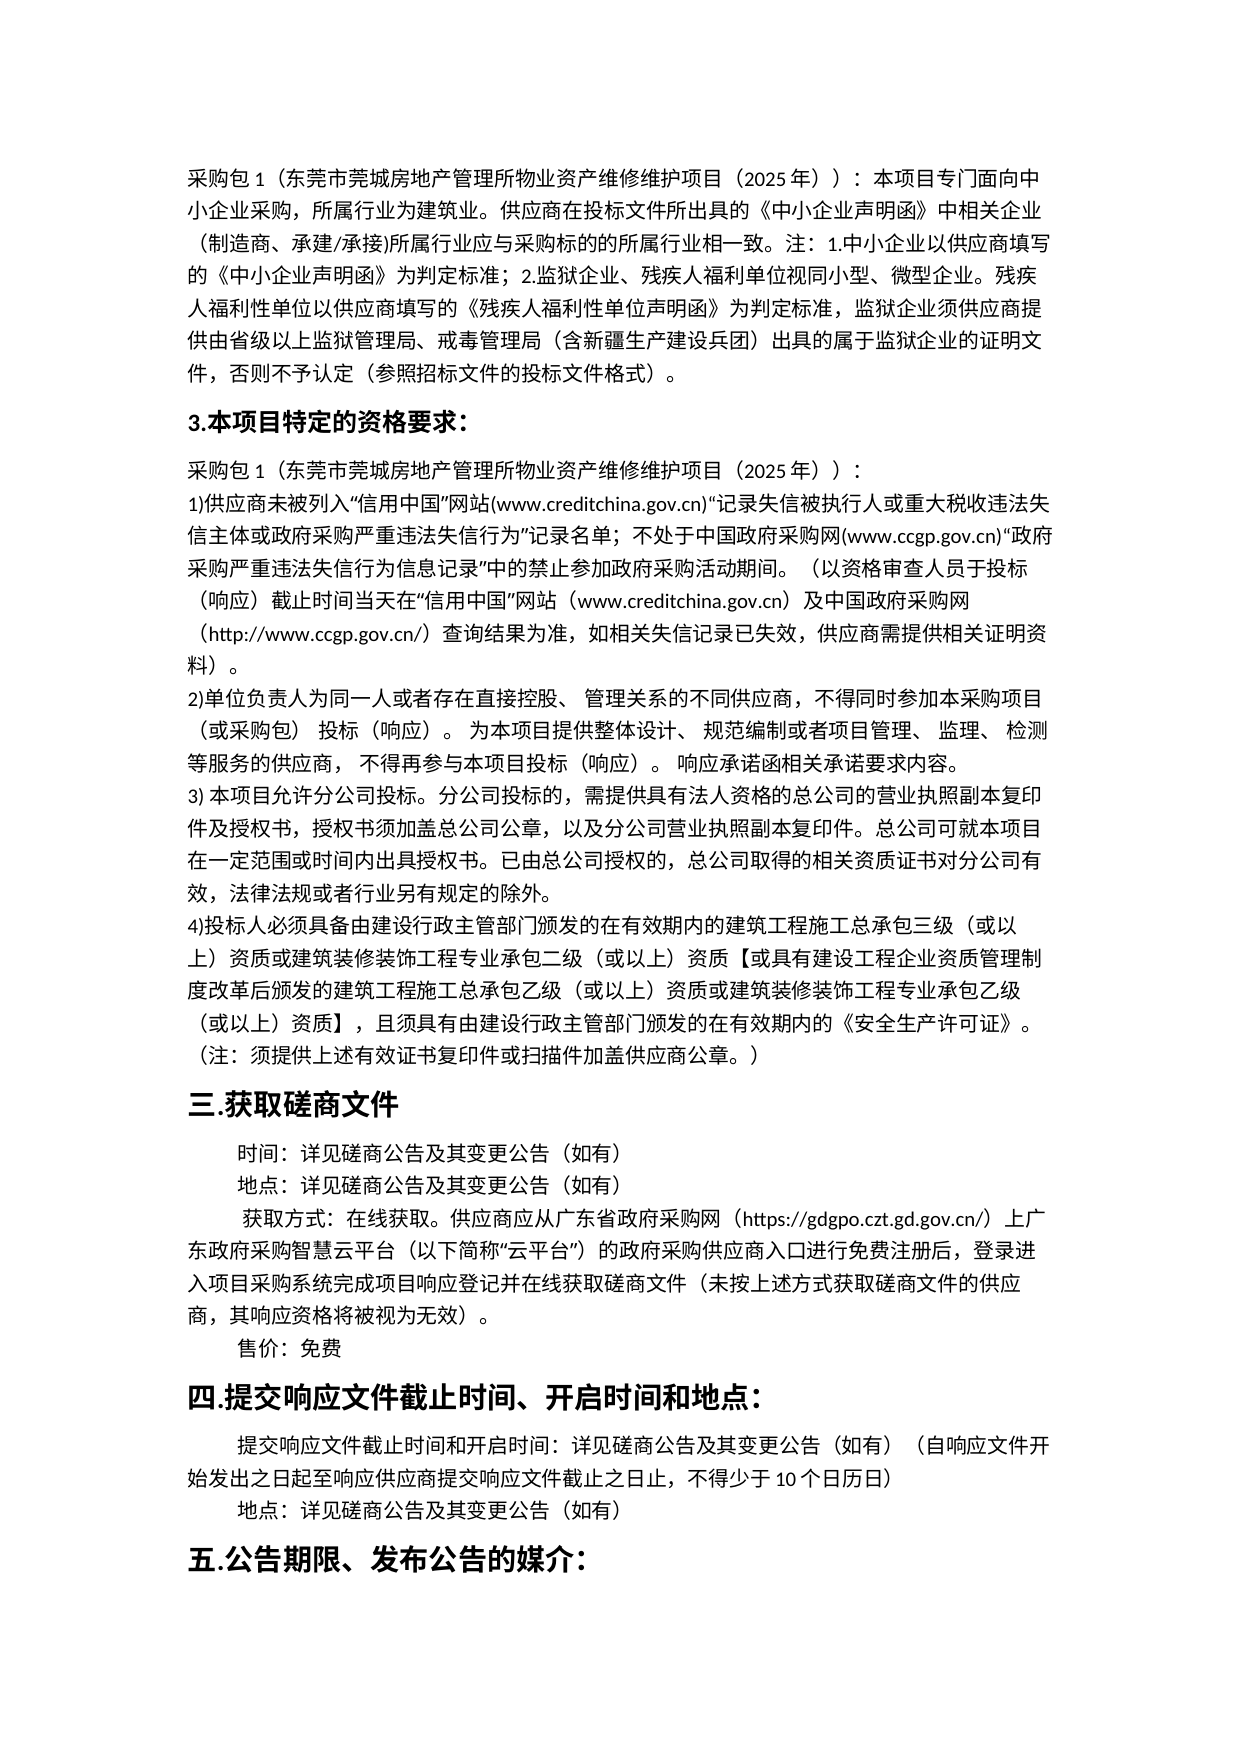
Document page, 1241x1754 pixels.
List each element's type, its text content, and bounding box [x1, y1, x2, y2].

text 采购包1（东莞市莞城房地产管理所物业资产维修维护项目（2025年））：本项目专门面向中小企业采购，所属行业为建筑业。供应商在投标文件所出具的《中小企业声明函》中相关企业（制造商、承建/承接)所属行业应与采购标的的所属行业相一致。注：1.中小企业以供应商填写的《中小企业声明函》为判定标准；2.监狱企业、残疾人福利单位视同小型、微型企业。残疾人福利性单位以供应商填写的《残疾人福利性单位声明函》为判定标准，监狱企业须供应商提供由省级以上监狱管理局、戒毒管理局（含新疆生产建设兵团）出具的属于监狱企业的证明文件，否则不予认定（参照招标文件的投标文件格式）。 [187, 162, 1053, 389]
text 四.提交响应文件截止时间、开启时间和地点： [187, 1364, 1053, 1429]
text 3) 本项目允许分公司投标。分公司投标的，需提供具有法人资格的总公司的营业执照副本复印件及授权书，授权书须加盖总公司公章，以及分公司营业执照副本复印件。总公司可就本项目在一定范围或时间内出具授权书。已由总公司授权的，总公司取得的相关资质证书对分公司有效，法律法规或者行业另有规定的除外。 [187, 779, 1053, 909]
text 提交响应文件截止时间和开启时间：详见磋商公告及其变更公告（如有）（自响应文件开始发出之日起至响应供应商提交响应文件截止之日止，不得少于10个日历日） [187, 1429, 1053, 1494]
text 3.本项目特定的资格要求： [187, 389, 1053, 454]
text 五.公告期限、发布公告的媒介： [187, 1527, 1053, 1592]
text 三.获取磋商文件 [187, 1072, 1053, 1137]
text 获取方式：在线获取。供应商应从广东省政府采购网（https://gdgpo.czt.gd.gov.cn/）上广东政府采购智慧云平台（以下简称“云平台”）的政府采购供应商入口进行免费注册后，登录进入项目采购系统完成项目响应登记并在线获取磋商文件（未按上述方式获取磋商文件的供应商，其响应资格将被视为无效）。 [187, 1202, 1053, 1332]
text 地点：详见磋商公告及其变更公告（如有） [187, 1494, 1053, 1527]
text 4)投标人必须具备由建设行政主管部门颁发的在有效期内的建筑工程施工总承包三级（或以上）资质或建筑装修装饰工程专业承包二级（或以上）资质【或具有建设工程企业资质管理制度改革后颁发的建筑工程施工总承包乙级（或以上）资质或建筑装修装饰工程专业承包乙级（或以上）资质】，且须具有由建设行政主管部门颁发的在有效期内的《安全生产许可证》。（注：须提供上述有效证书复印件或扫描件加盖供应商公章。） [187, 909, 1053, 1072]
text 2)单位负责人为同一人或者存在直接控股、 管理关系的不同供应商，不得同时参加本采购项目（或采购包） 投标（响应）。 为本项目提供整体设计、 规范编制或者项目管理、 监理、 检测等服务的供应商， 不得再参与本项目投标（响应）。 响应承诺函相关承诺要求内容。 [187, 682, 1053, 779]
text 采购包1（东莞市莞城房地产管理所物业资产维修维护项目（2025年））： [187, 454, 1053, 487]
text 售价：免费 [187, 1332, 1053, 1364]
text 时间：详见磋商公告及其变更公告（如有） [187, 1137, 1053, 1169]
text 地点：详见磋商公告及其变更公告（如有） [187, 1169, 1053, 1202]
text 1)供应商未被列入“信用中国”网站(www.creditchina.gov.cn)“记录失信被执行人或重大税收违法失信主体或政府采购严重违法失信行为”记录名单；不处于中国政府采购网(www.ccgp.gov.cn)“政府采购严重违法失信行为信息记录”中的禁止参加政府采购活动期间。（以资格审查人员于投标（响应）截止时间当天在“信用中国”网站（www.creditchina.gov.cn）及中国政府采购网（http://www.ccgp.gov.cn/）查询结果为准，如相关失信记录已失效，供应商需提供相关证明资料）。 [187, 487, 1053, 682]
